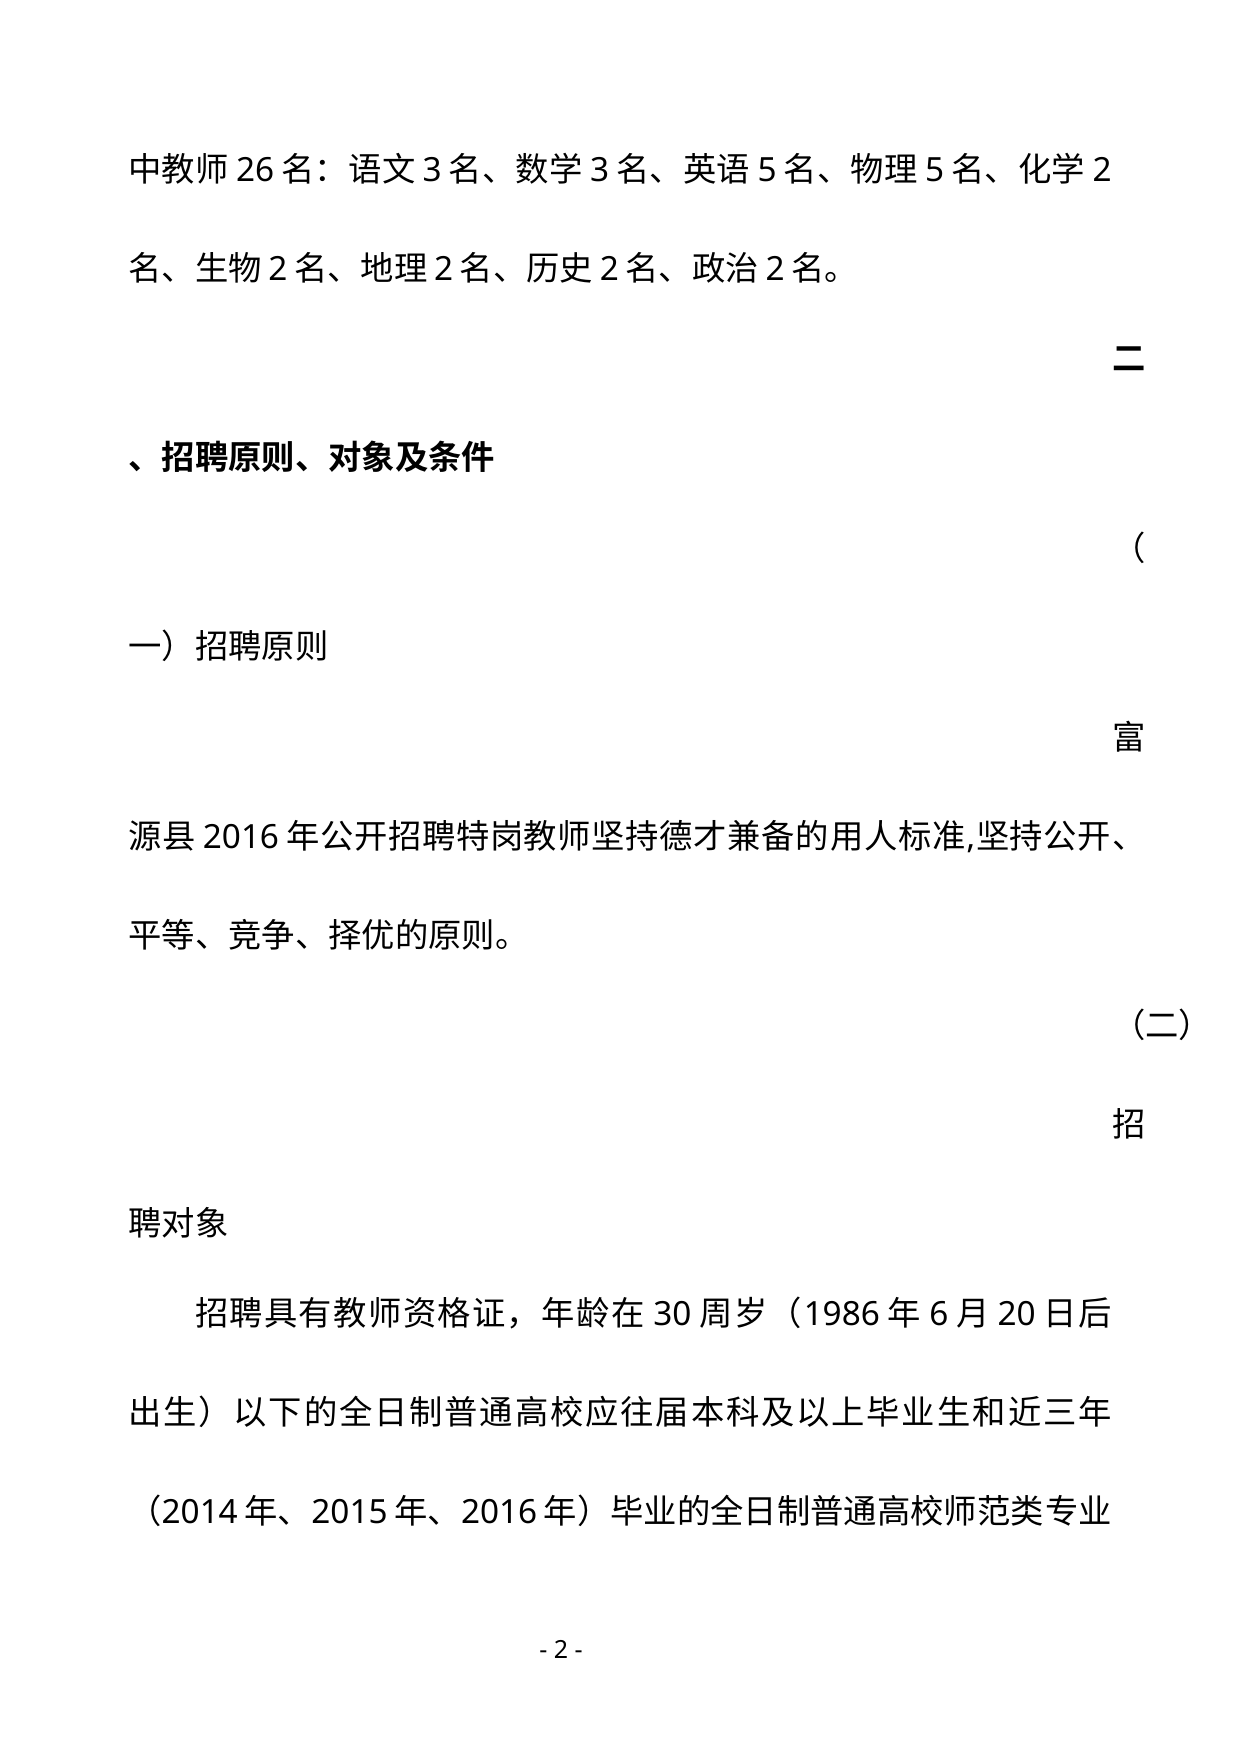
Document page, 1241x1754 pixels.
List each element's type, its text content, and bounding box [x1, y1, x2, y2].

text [128, 134, 1112, 299]
text （一）招聘原则 [128, 512, 1112, 677]
list 招聘对象 [128, 990, 1112, 1254]
text 二、招聘原则、对象及条件 [128, 323, 1112, 488]
text 富源县2016年公开招聘特岗教师坚持德才兼备的用人标准,坚持公开、平等、竞争、择优的原则。 [128, 702, 1112, 966]
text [128, 1278, 1112, 1542]
